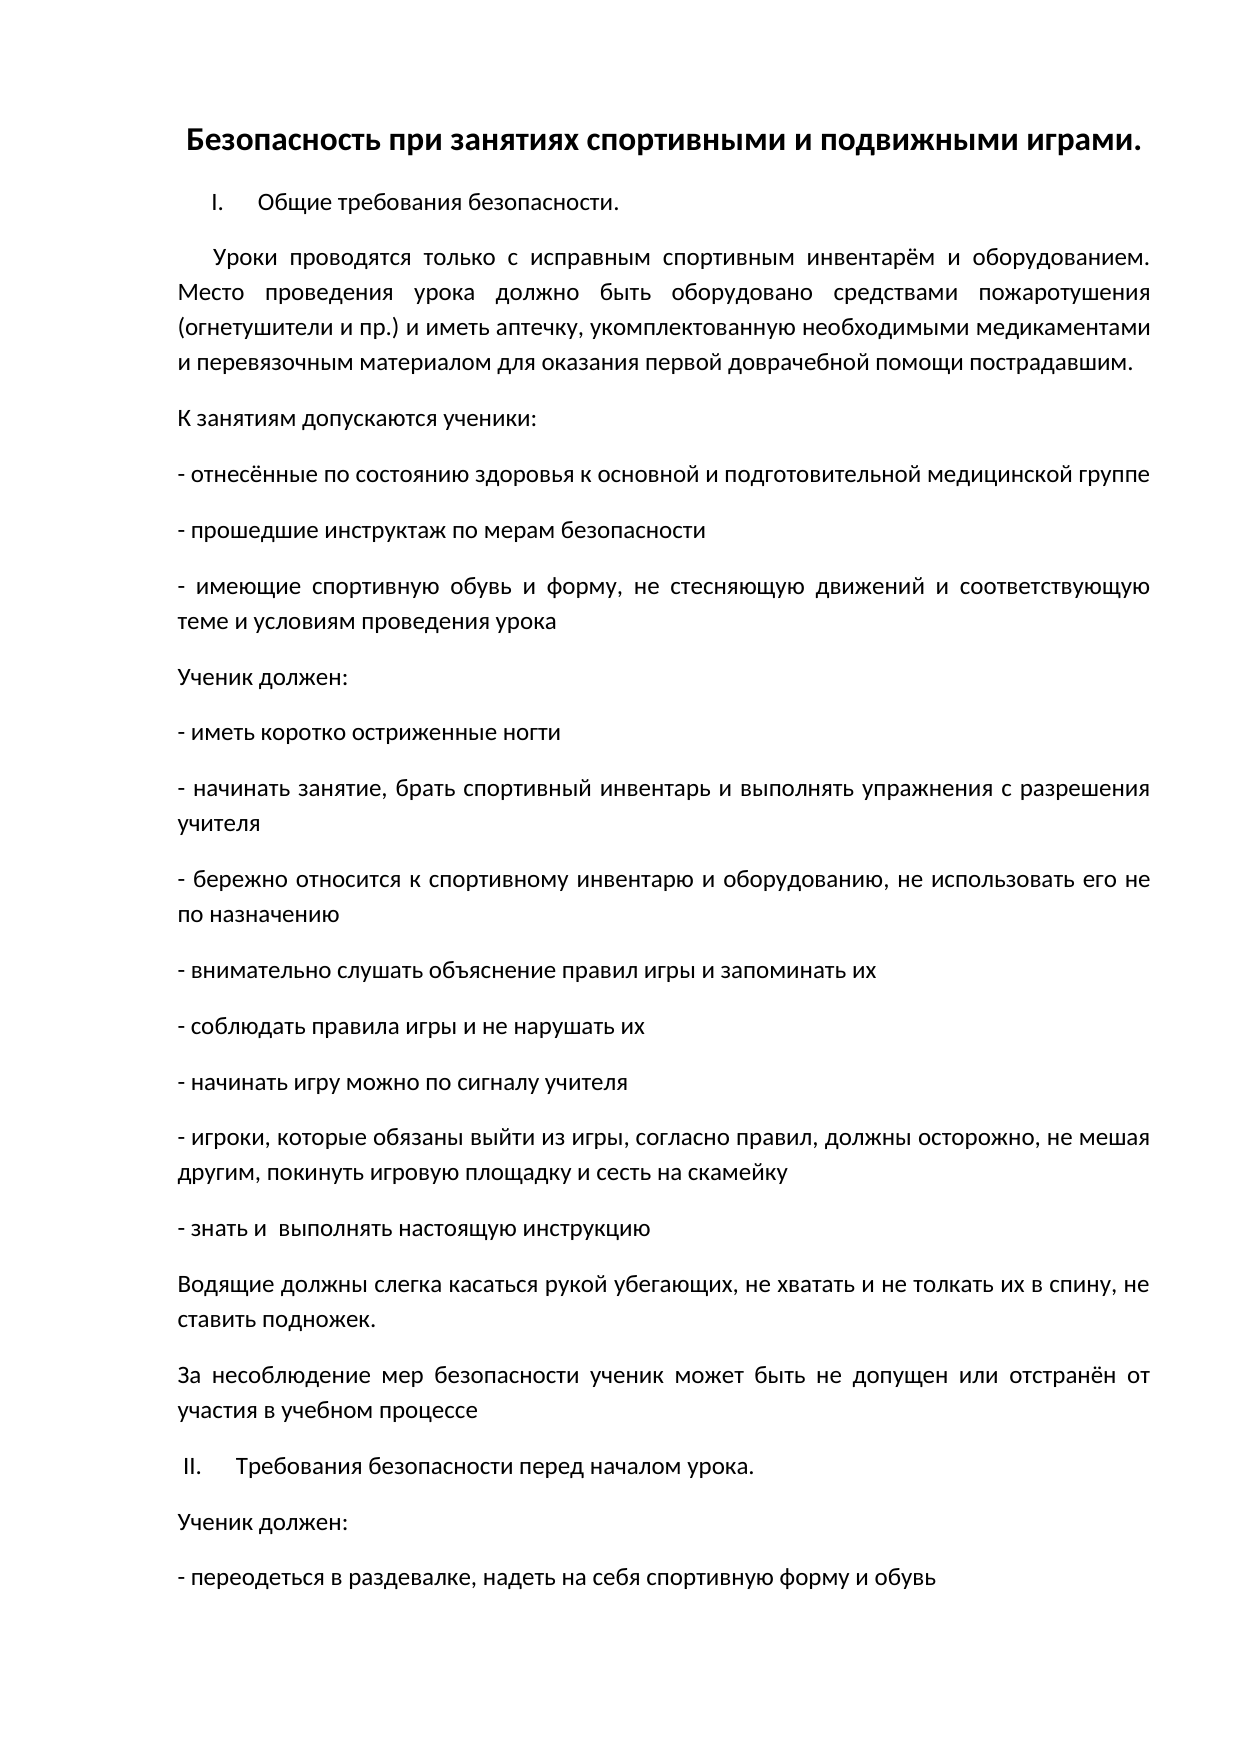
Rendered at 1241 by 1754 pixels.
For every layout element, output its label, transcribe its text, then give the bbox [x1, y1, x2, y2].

text Ученик должен: [177, 661, 1152, 691]
text К занятиям допускаются ученики: [177, 402, 1152, 433]
text Водящие должны слегка касаться рукой убегающих, не хватать и не толкать их в спину, не ставить подножек. [177, 1268, 1152, 1334]
text II. Требования безопасности перед началом урока. [177, 1450, 1152, 1480]
text - отнесённые по состоянию здоровья к основной и подготовительной медицинской группе [177, 458, 1152, 489]
text - игроки, которые обязаны выйти из игры, согласно правил, должны осторожно, не мешая другим, покинуть игровую площадку и сесть на скамейку [177, 1122, 1152, 1187]
text - соблюдать правила игры и не нарушать их [177, 1010, 1152, 1040]
text - переодеться в раздевалке, надеть на себя спортивную форму и обувь [177, 1562, 1152, 1592]
text За несоблюдение мер безопасности ученик может быть не допущен или отстранён от участия в учебном процессе [177, 1359, 1152, 1424]
text I. Общие требования безопасности. [177, 186, 1152, 216]
text - прошедшие инструктаж по мерам безопасности [177, 514, 1152, 544]
text Безопасность при занятиях спортивными и подвижными играми. [177, 118, 1152, 159]
text - знать и выполнять настоящую инструкцию [177, 1212, 1152, 1243]
text Уроки проводятся только с исправным спортивным инвентарём и оборудованием. Место проведения урока должно быть оборудовано средствами пожаротушения (огнетушители и пр.) и иметь аптечку, укомплектованную необходимыми медикаментами и перевязочным материалом для оказания первой доврачебной помощи пострадавшим. [177, 242, 1152, 377]
text - бережно относится к спортивному инвентарю и оборудованию, не использовать его не по назначению [177, 863, 1152, 929]
text - внимательно слушать объяснение правил игры и запоминать их [177, 954, 1152, 984]
text - иметь коротко остриженные ногти [177, 717, 1152, 747]
text - начинать занятие, брать спортивный инвентарь и выполнять упражнения с разрешения учителя [177, 772, 1152, 838]
text Ученик должен: [177, 1506, 1152, 1536]
text - имеющие спортивную обувь и форму, не стесняющую движений и соответствующую теме и условиям проведения урока [177, 570, 1152, 635]
text - начинать игру можно по сигналу учителя [177, 1066, 1152, 1096]
